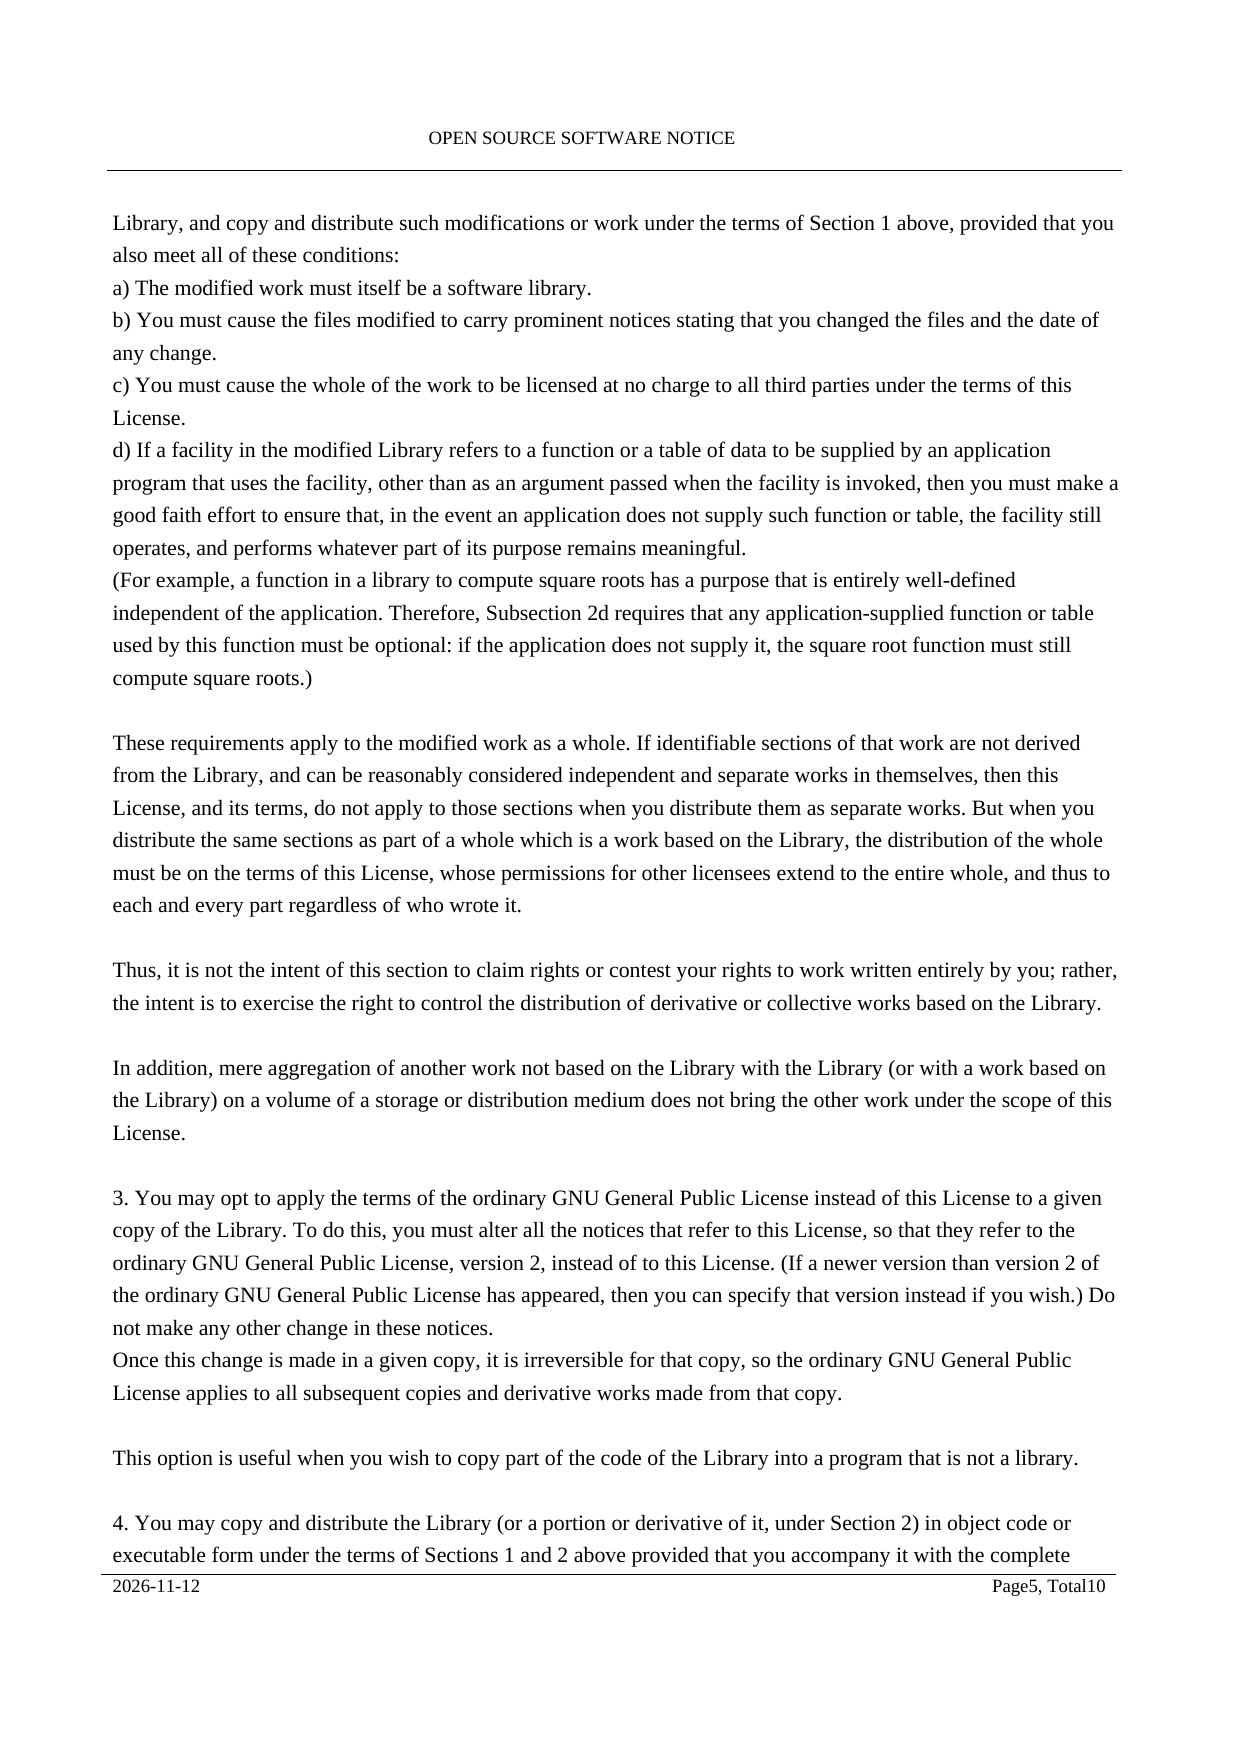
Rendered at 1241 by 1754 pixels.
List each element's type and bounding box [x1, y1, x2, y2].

text [112, 206, 1128, 1571]
